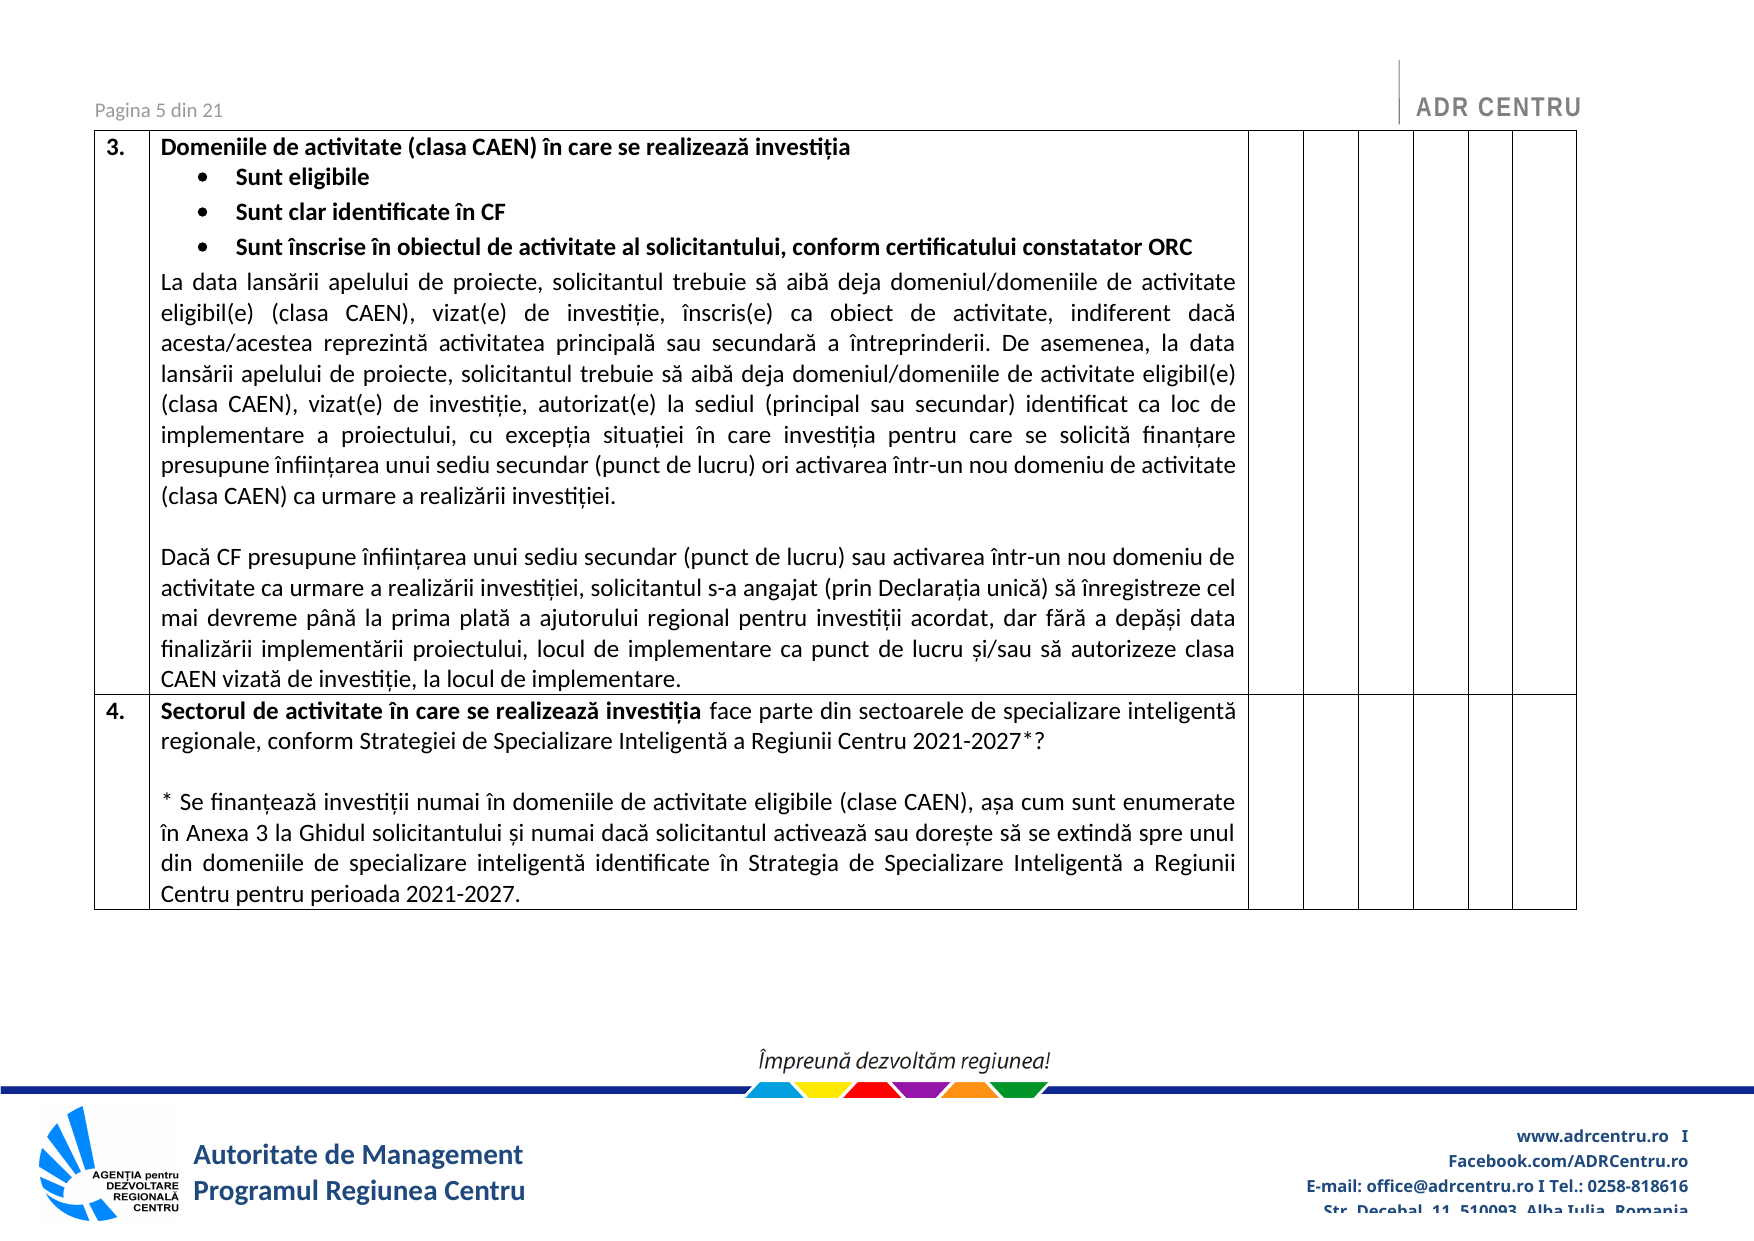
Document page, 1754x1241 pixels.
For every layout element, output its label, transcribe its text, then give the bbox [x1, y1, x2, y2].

picture [0, 1082, 758, 1098]
table_cell 3. [95, 131, 149, 694]
table_cell [1249, 131, 1303, 694]
table_cell [1304, 131, 1358, 694]
picture [745, 1047, 1064, 1074]
table_cell [1359, 131, 1413, 694]
table_cell [1469, 131, 1512, 694]
table_cell [1359, 695, 1413, 908]
table_cell [1513, 131, 1576, 694]
table_cell [1304, 695, 1358, 908]
table_cell Domeniile de activitate (clasa CAEN) în care se realizează investiția Sunt eligibile Sunt clar identificate în CF Sunt înscrise în obiectul de activitate al solicitantului, conform certificatului constatator ORC La data lansării apelului de proiecte, solicitantul trebuie să aibă deja domeniul/domeniile de activitate eligibil(e) (clasa CAEN), vizat(e) de investiție, înscris(e) ca obiect de activitate, indiferent dacă acesta/acestea reprezintă activitatea principală sau secundară a întreprinderii. De asemenea, la data lansării apelului de proiecte, solicitantul trebuie să aibă deja domeniul/domeniile de activitate eligibil(e) (clasa CAEN), vizat(e) de investiție, autorizat(e) la sediul (principal sau secundar) identificat ca loc de implementare a proiectului, cu excepția situației în care investiția pentru care se solicită finanțare presupune înființarea unui sediu secundar (punct de lucru) ori activarea într-un nou domeniu de activitate (clasa CAEN) ca urmare a realizării investiției. Dacă CF presupune înființarea unui sediu secundar (punct de lucru) sau activarea într-un nou domeniu de activitate ca urmare a realizării investiției, solicitantul s-a angajat (prin Declarația unică) să înregistreze cel mai devreme până la prima plată a ajutorului regional pentru investiții acordat, dar fără a depăși data finalizării implementării proiectului, locul de implementare ca punct de lucru și/sau să autorizeze clasa CAEN vizată de investiție, la locul de implementare. [150, 131, 1248, 694]
table_cell [1414, 695, 1468, 908]
picture [39, 1106, 179, 1221]
picture [791, 1082, 1754, 1098]
table_cell [1469, 695, 1512, 908]
table_cell Sectorul de activitate în care se realizează investiția face parte din sectoarele de specializare inteligentă regionale, conform Strategiei de Specializare Inteligentă a Regiunii Centru 2021-2027*? * Se finanțează investiții numai în domeniile de activitate eligibile (clase CAEN), așa cum sunt enumerate în Anexa 3 la Ghidul solicitantului și numai dacă solicitantul activează sau dorește să se extindă spre unul din domeniile de specializare inteligentă identificate în Strategia de Specializare Inteligentă a Regiunii Centru pentru perioada 2021-2027. [150, 695, 1248, 908]
table_cell 4. [95, 695, 149, 908]
table_cell [1249, 695, 1303, 908]
table_cell [1414, 131, 1468, 694]
table_cell [1513, 695, 1576, 908]
